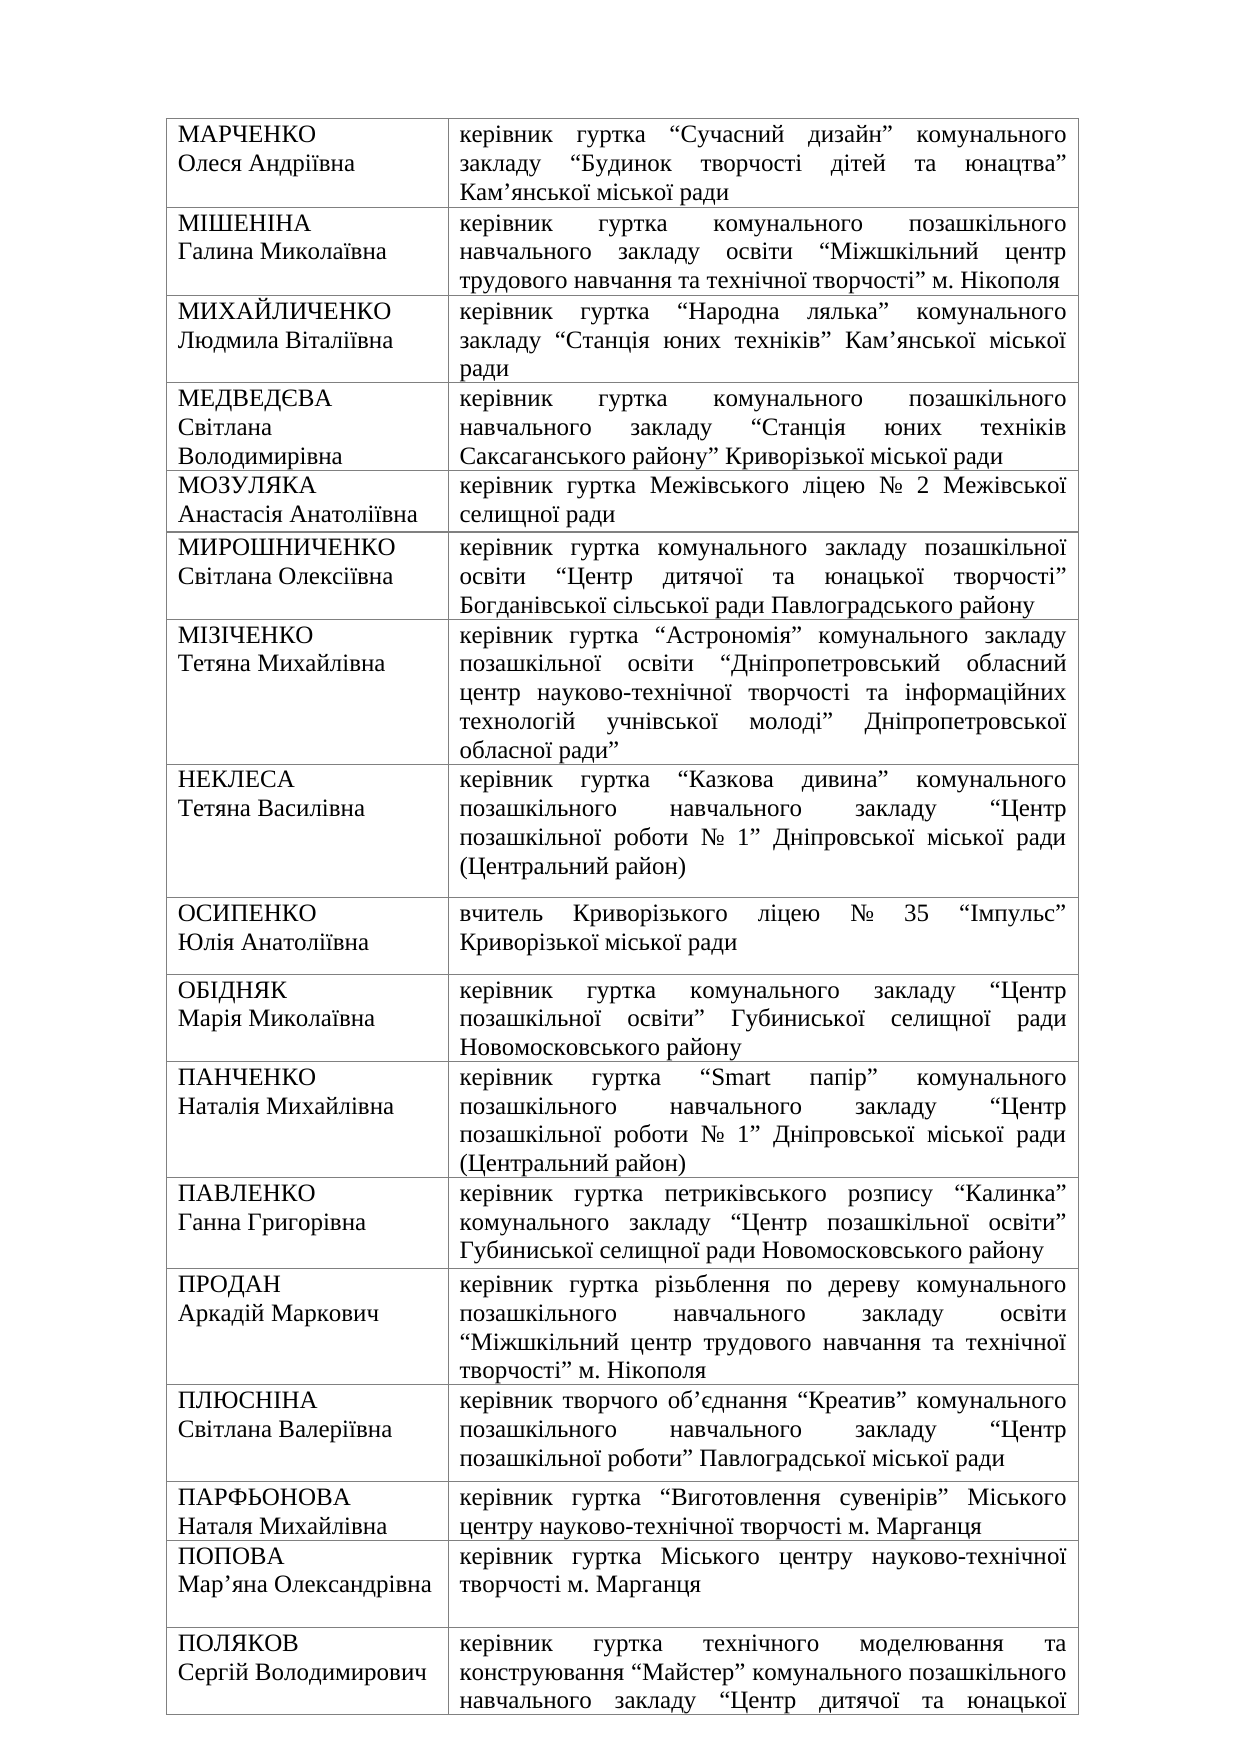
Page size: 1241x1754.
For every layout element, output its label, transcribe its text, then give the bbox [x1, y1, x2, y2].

table_cell МИРОШНИЧЕНКО Світлана Олексіївна [167, 533, 448, 619]
table_cell керівник гуртка петриківського розпису “Калинка” комунального закладу “Центр позашкільної освіти” Губиниської селищної ради Новомосковського району [449, 1178, 1078, 1268]
table_cell МАРЧЕНКО Олеся Андріївна [167, 119, 448, 207]
table_cell керівник гуртка “Казкова дивина” комунального позашкільного навчального закладу “Центр позашкільної роботи № 1” Дніпровської міської ради (Центральний район) [449, 765, 1078, 897]
table_cell ПЛЮСНІНА Світлана Валеріївна [167, 1385, 448, 1481]
table_cell ПАВЛЕНКО Ганна Григорівна [167, 1178, 448, 1268]
table_cell ПАНЧЕНКО Наталія Михайлівна [167, 1062, 448, 1177]
table_cell керівник гуртка “Виготовлення сувенірів” Міського центру науково-технічної творчості м. Марганця [449, 1482, 1078, 1540]
table_cell керівник гуртка комунального позашкільного навчального закладу освіти “Мiжшкiльний центр трудового навчання та технічної творчості” м. Нікополя [449, 208, 1078, 295]
table_cell керівник гуртка “Smart папір” комунального позашкільного навчального закладу “Центр позашкільної роботи № 1” Дніпровської міської ради (Центральний район) [449, 1062, 1078, 1177]
table_cell вчитель Криворізького ліцею № 35 “Імпульс” Криворізької міської ради [449, 898, 1078, 974]
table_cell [449, 1628, 1078, 1714]
table_cell керівник гуртка комунального позашкільного навчального закладу “Станція юних техніків Саксаганського району” Криворізької міської ради [449, 383, 1078, 469]
table_cell керівник творчого об’єднання “Креатив” комунального позашкільного навчального закладу “Центр позашкільної роботи” Павлоградської міської ради [449, 1385, 1078, 1481]
table_cell НЕКЛЕСА Тетяна Василівна [167, 765, 448, 897]
table_cell керівник гуртка “Астрономія” комунального закладу позашкільної освіти “Дніпропетровський обласний центр науково-технічної творчості та інформаційних технологій учнівської молоді” Дніпропетровської обласної ради” [449, 620, 1078, 763]
table_cell МЕДВЕДЄВА Світлана Володимирівна [167, 383, 448, 469]
table_cell керівник гуртка різьблення по дереву комунального позашкільного навчального закладу освіти “Мiжшкiльний центр трудового навчання та технічної творчості” м. Нікополя [449, 1269, 1078, 1384]
table_cell ПОПОВА Мар’яна Олександрівна [167, 1541, 448, 1627]
table_cell керівник гуртка Міського центру науково-технічної творчості м. Марганця [449, 1541, 1078, 1627]
table_cell ОБІДНЯК Марія Миколаївна [167, 975, 448, 1061]
table_cell ПРОДАН Аркадій Маркович [167, 1269, 448, 1384]
table_cell керівник гуртка “Сучасний дизайн” комунального закладу “Будинок творчості дітей та юнацтва” Кам’янської міської ради [449, 119, 1078, 207]
table_cell МІЗІЧЕНКО Тетяна Михайлівна [167, 620, 448, 763]
table_cell керівник гуртка комунального закладу “Центр позашкільної освіти” Губиниської селищної ради Новомосковського району [449, 975, 1078, 1061]
table_cell керівник гуртка комунального закладу позашкільної освіти “Центр дитячої та юнацької творчості” Богданівської сільської ради Павлоградського району [449, 533, 1078, 619]
table_cell керівник гуртка “Народна лялька” комунального закладу “Станція юних техніків” Кам’янської міської ради [449, 296, 1078, 382]
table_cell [167, 1628, 448, 1714]
table_cell МІШЕНІНА Галина Миколаївна [167, 208, 448, 295]
table_cell МИХАЙЛИЧЕНКО Людмила Віталіївна [167, 296, 448, 382]
table_cell ОСИПЕНКО Юлія Анатоліївна [167, 898, 448, 974]
table_cell ПАРФЬОНОВА Наталя Михайлівна [167, 1482, 448, 1540]
table_cell МОЗУЛЯКА Анастасія Анатоліївна [167, 471, 448, 531]
table_cell керівник гуртка Межівського ліцею № 2 Межівської селищної ради [449, 471, 1078, 531]
